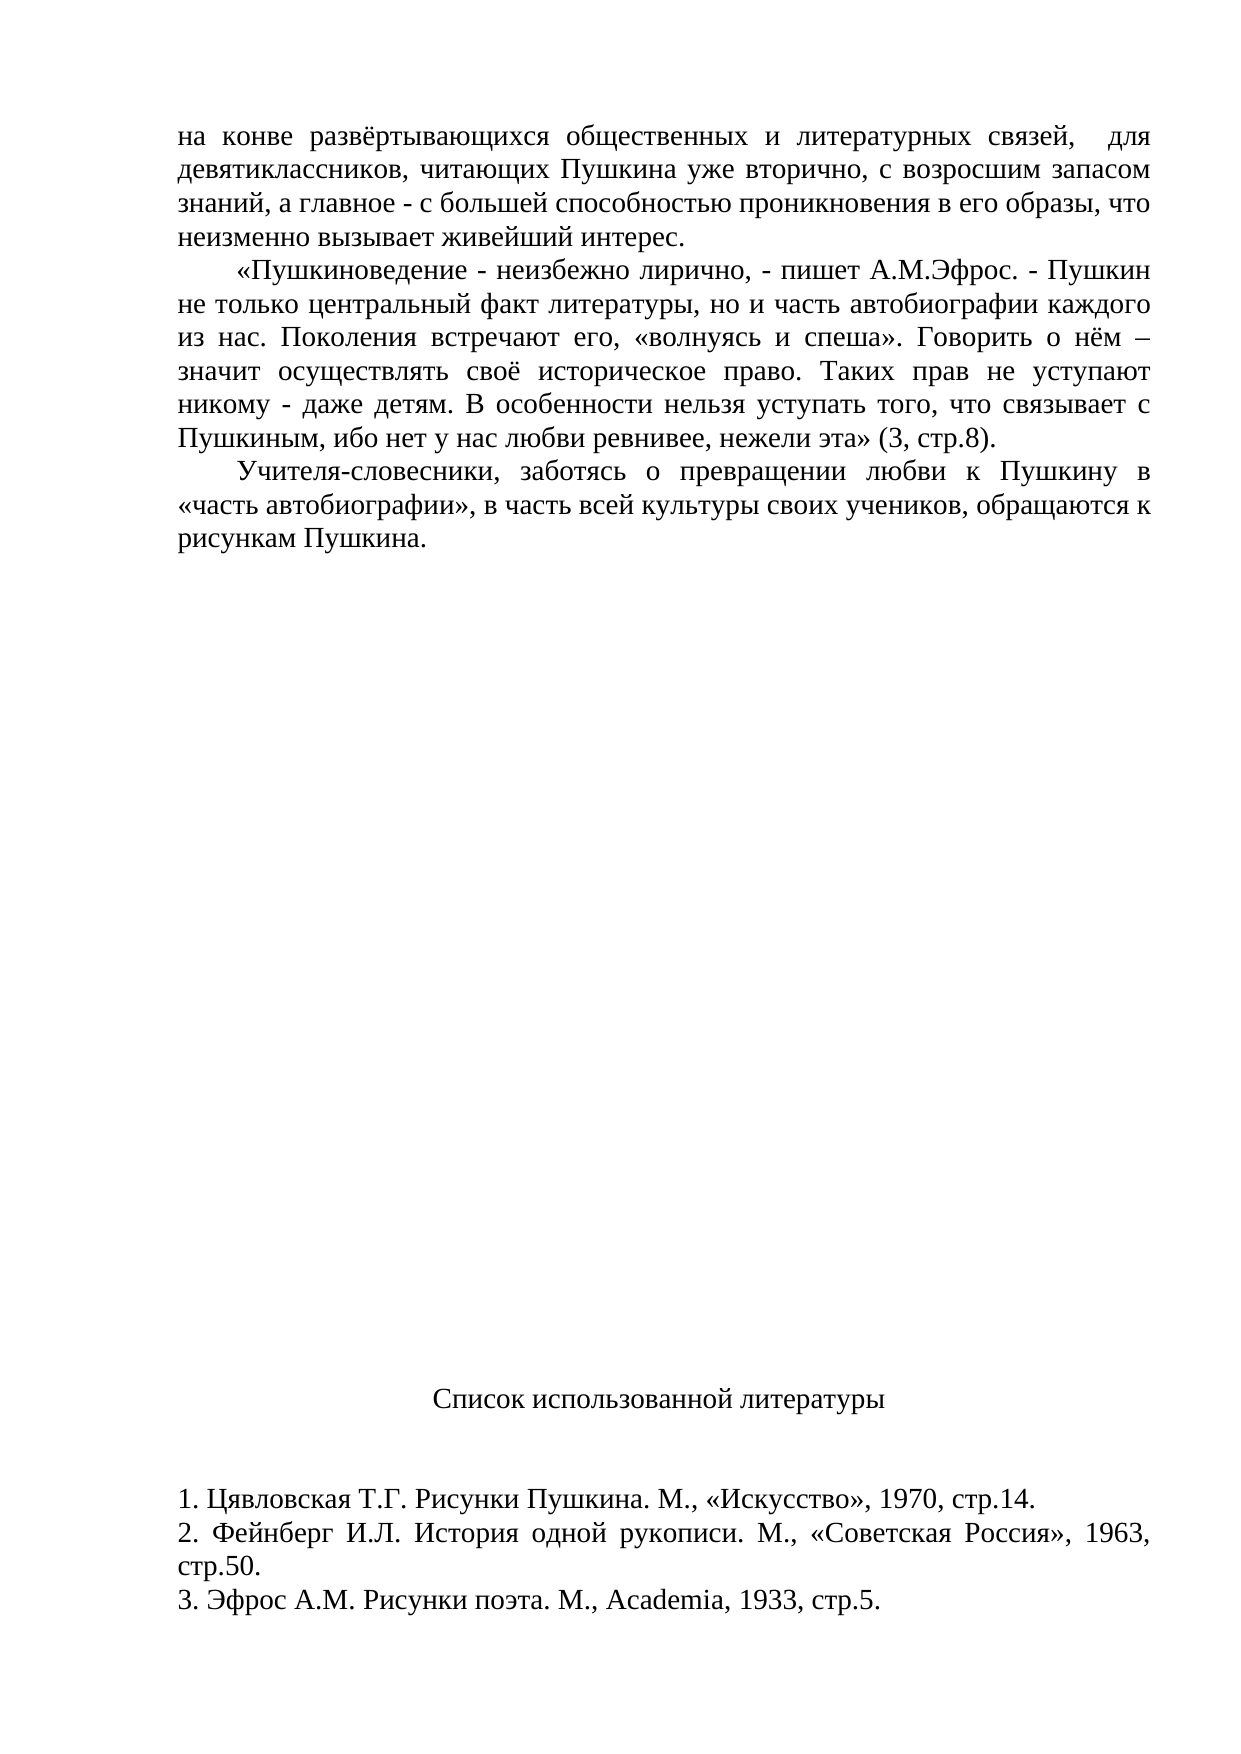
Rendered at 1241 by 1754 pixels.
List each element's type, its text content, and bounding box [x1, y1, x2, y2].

text Список использованной литературы [177, 1381, 1152, 1414]
text 1. Цявловская Т.Г. Рисунки Пушкина. М., «Искусство», 1970, стр.14. [177, 1481, 1152, 1515]
text Учителя-словесники, заботясь о превращении любви к Пушкину в «часть автобиографии», в часть всей культуры своих учеников, обращаются к рисункам Пушкина. [177, 453, 1152, 554]
text 2. Фейнберг И.Л. История одной рукописи. М., «Советская Россия», 1963, стр.50. [177, 1515, 1152, 1582]
text «Пушкиноведение - неизбежно лирично, - пишет А.М.Эфрос. - Пушкин не только центральный факт литературы, но и часть автобиографии каждого из нас. Поколения встречают его, «волнуясь и спеша». Говорить о нём – значит осуществлять своё историческое право. Таких прав не уступают никому - даже детям. В особенности нельзя уступать того, что связывает с Пушкиным, ибо нет у нас любви ревнивее, нежели эта» (3, стр.8). [177, 252, 1152, 453]
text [177, 118, 1152, 252]
text 3. Эфрос А.М. Рисунки поэта. М., Academia, 1933, стр.5. [177, 1582, 1152, 1616]
